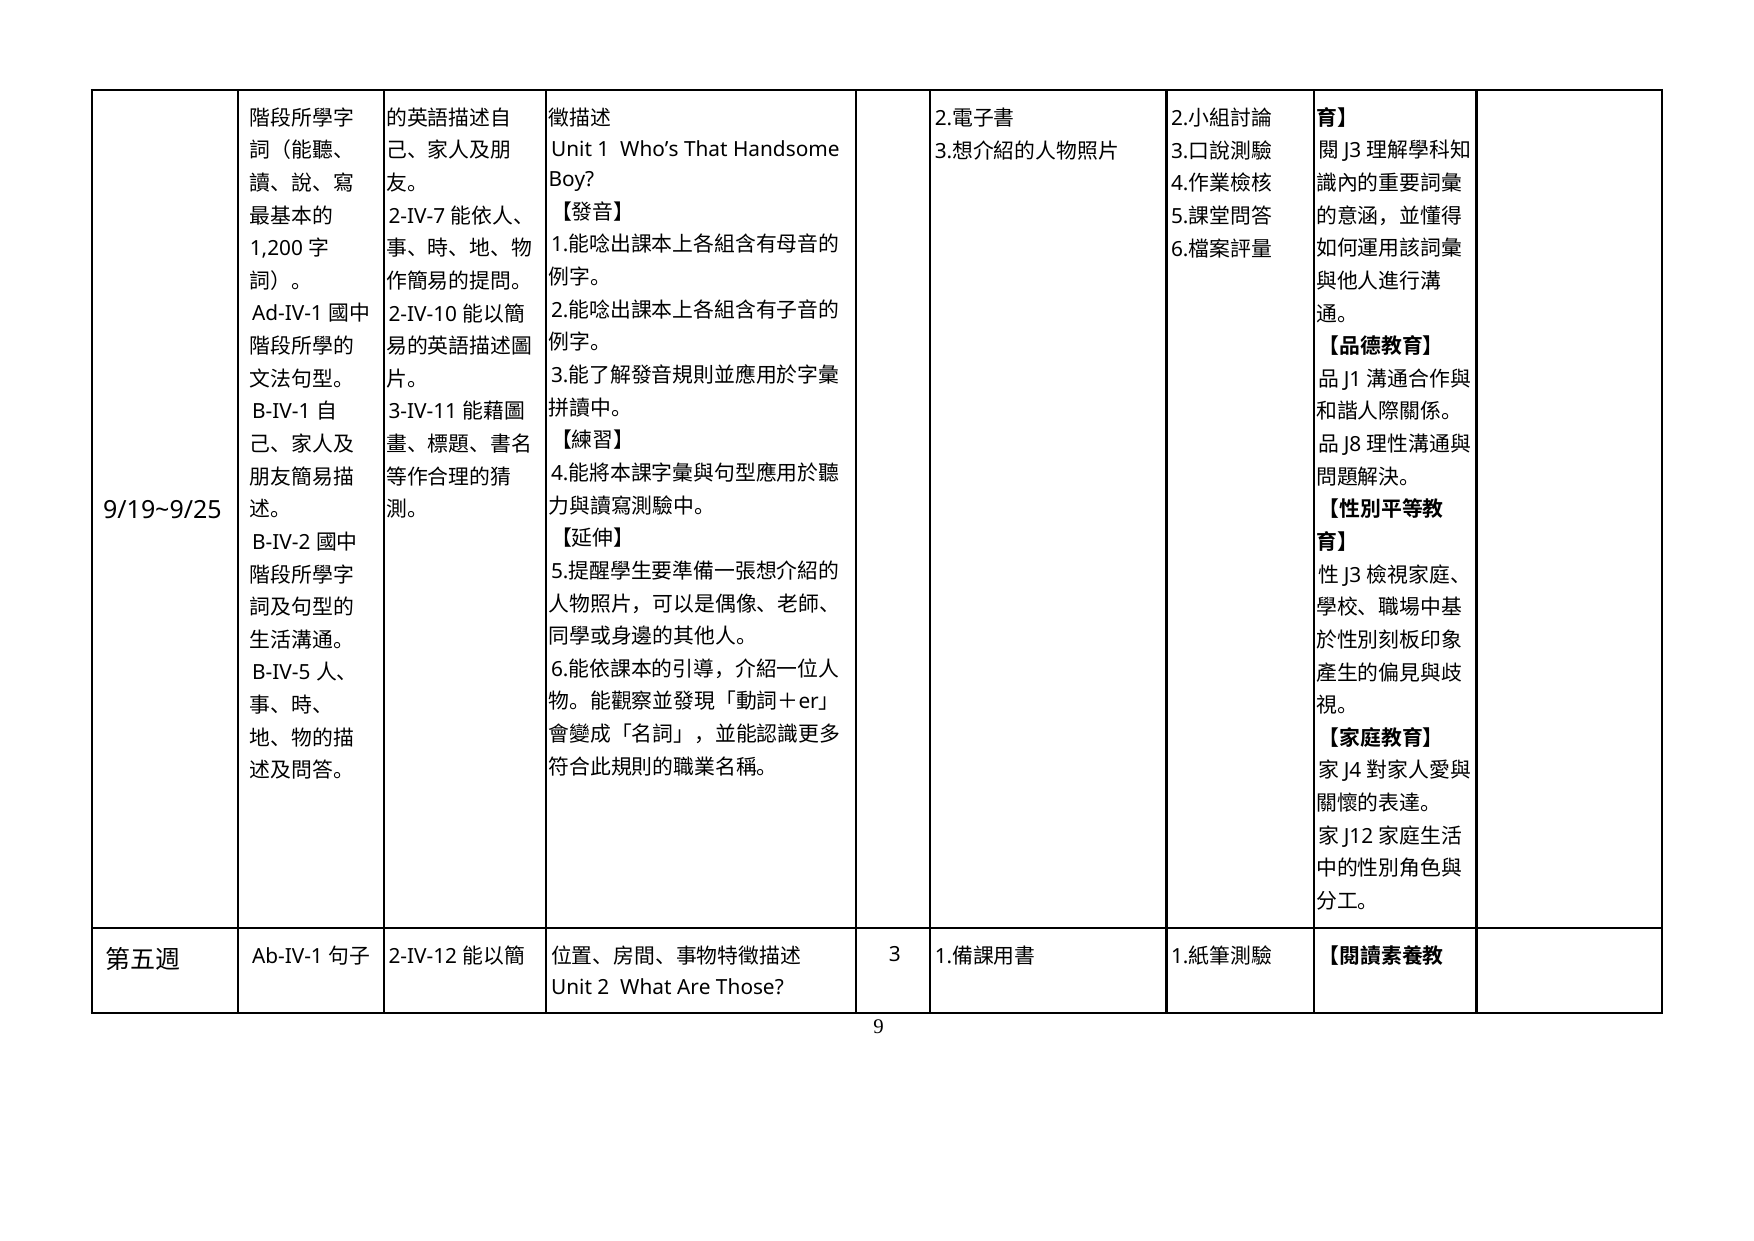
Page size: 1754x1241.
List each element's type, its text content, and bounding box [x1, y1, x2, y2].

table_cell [1168, 929, 1313, 1012]
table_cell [385, 929, 545, 1012]
table_cell [1478, 929, 1661, 1012]
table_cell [547, 91, 855, 927]
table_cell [1315, 91, 1475, 927]
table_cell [385, 91, 545, 927]
table_cell 第五週9/26~10/2 [93, 929, 237, 1012]
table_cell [931, 91, 1165, 927]
table_cell 3 [857, 91, 929, 927]
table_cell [1168, 91, 1313, 927]
table_cell [1478, 91, 1661, 927]
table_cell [1315, 929, 1475, 1012]
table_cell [547, 929, 855, 1012]
table_cell 3 [857, 929, 929, 1012]
table_cell 第四週9/19~9/25 [93, 91, 237, 927]
table_cell [239, 91, 383, 927]
table_cell 1.備課用書 2.電子書 [931, 929, 1165, 1012]
table_cell [239, 929, 383, 1012]
